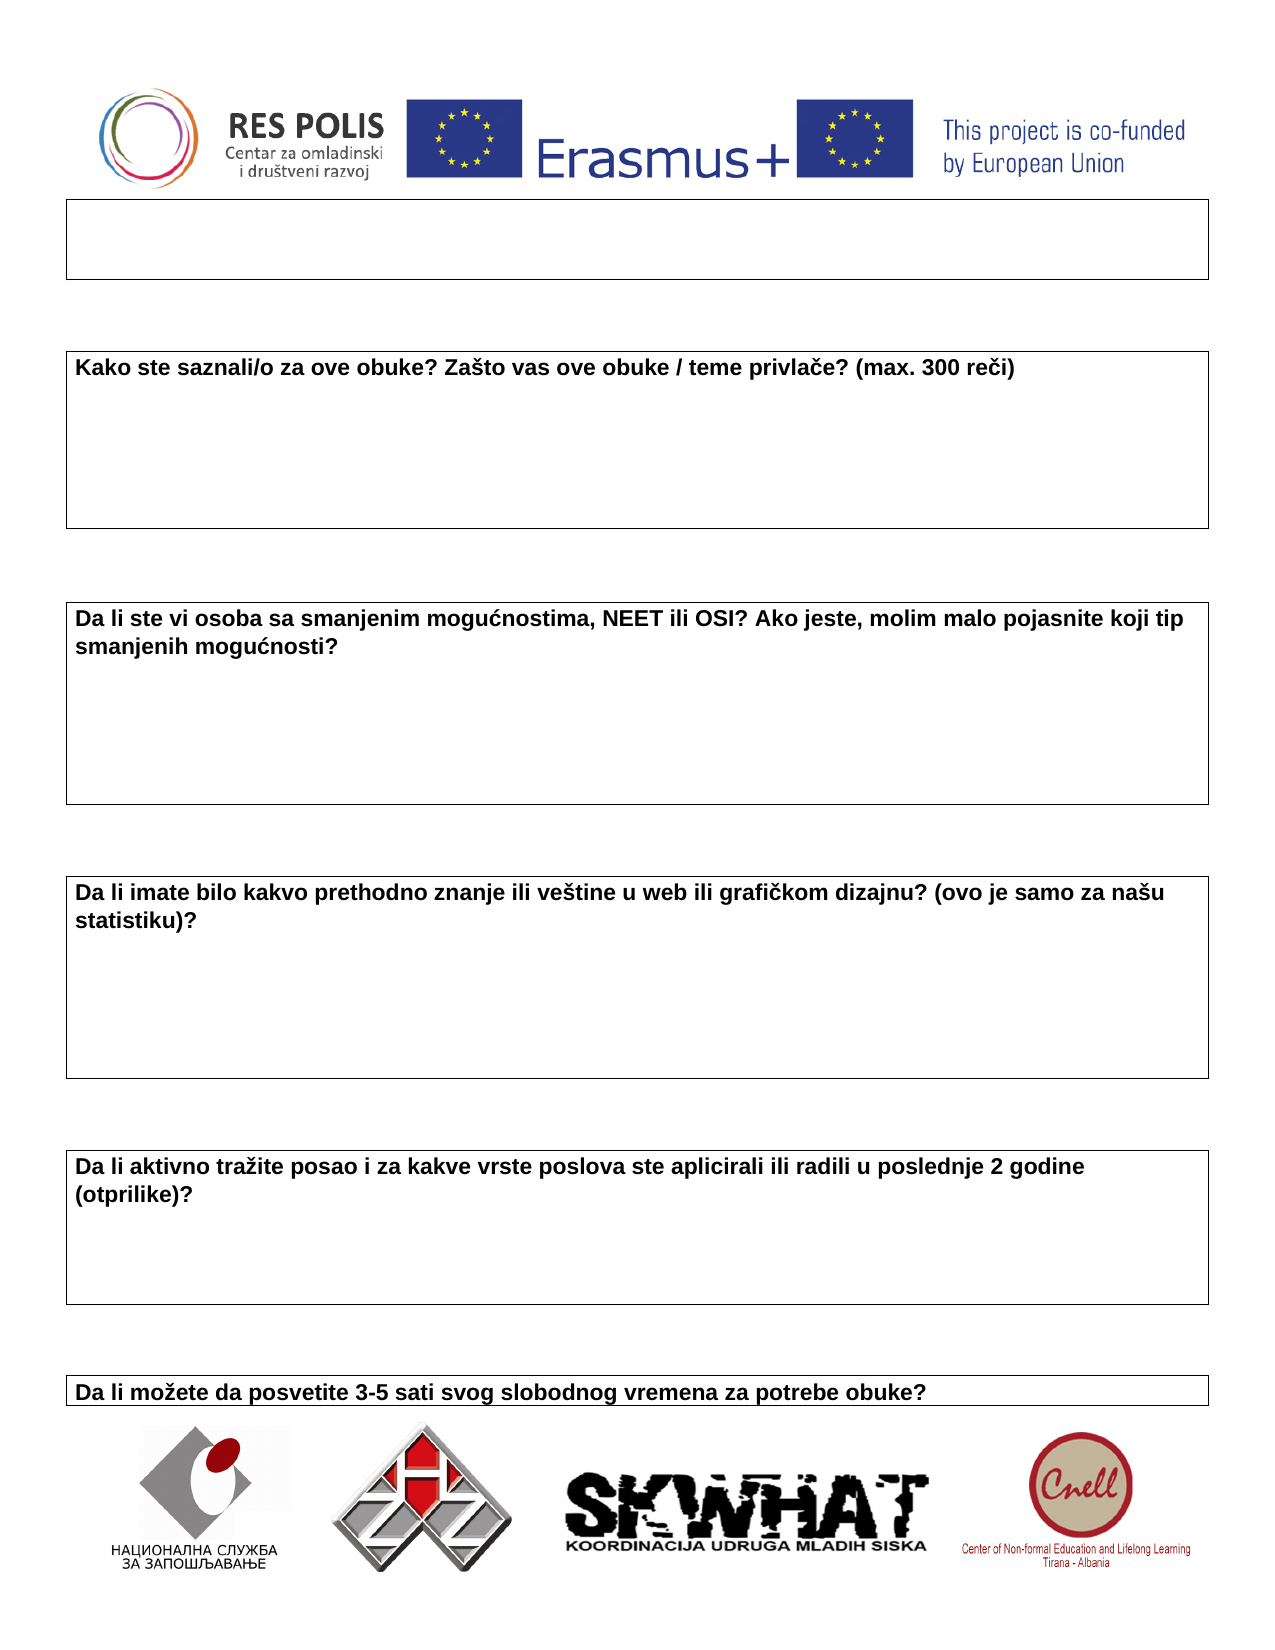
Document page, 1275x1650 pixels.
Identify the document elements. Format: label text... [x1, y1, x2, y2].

picture [75, 1421, 1200, 1577]
text Da li ste vi osoba sa smanjenim mogućnostima, NEET ili OSI? Ako jeste, molim malo pojasnite koji tip smanjenih mogućnosti? [67, 603, 1208, 659]
text Da li imate bilo kakvo prethodno znanje ili veštine u web ili grafičkom dizajnu? (ovo je samo za našu statistiku)? [67, 877, 1208, 933]
picture [75, 73, 1200, 199]
text Da li aktivno tražite posao i za kakve vrste poslova ste aplicirali ili radili u poslednje 2 godine (otprilike)? [67, 1151, 1208, 1207]
text Kako ste saznali/o za ove obuke? Zašto vas ove obuke / teme privlače? (max. 300 reči) [67, 352, 1208, 380]
text Da li možete da posvetite 3-5 sati svog slobodnog vremena za potrebe obuke? [67, 1376, 1208, 1405]
